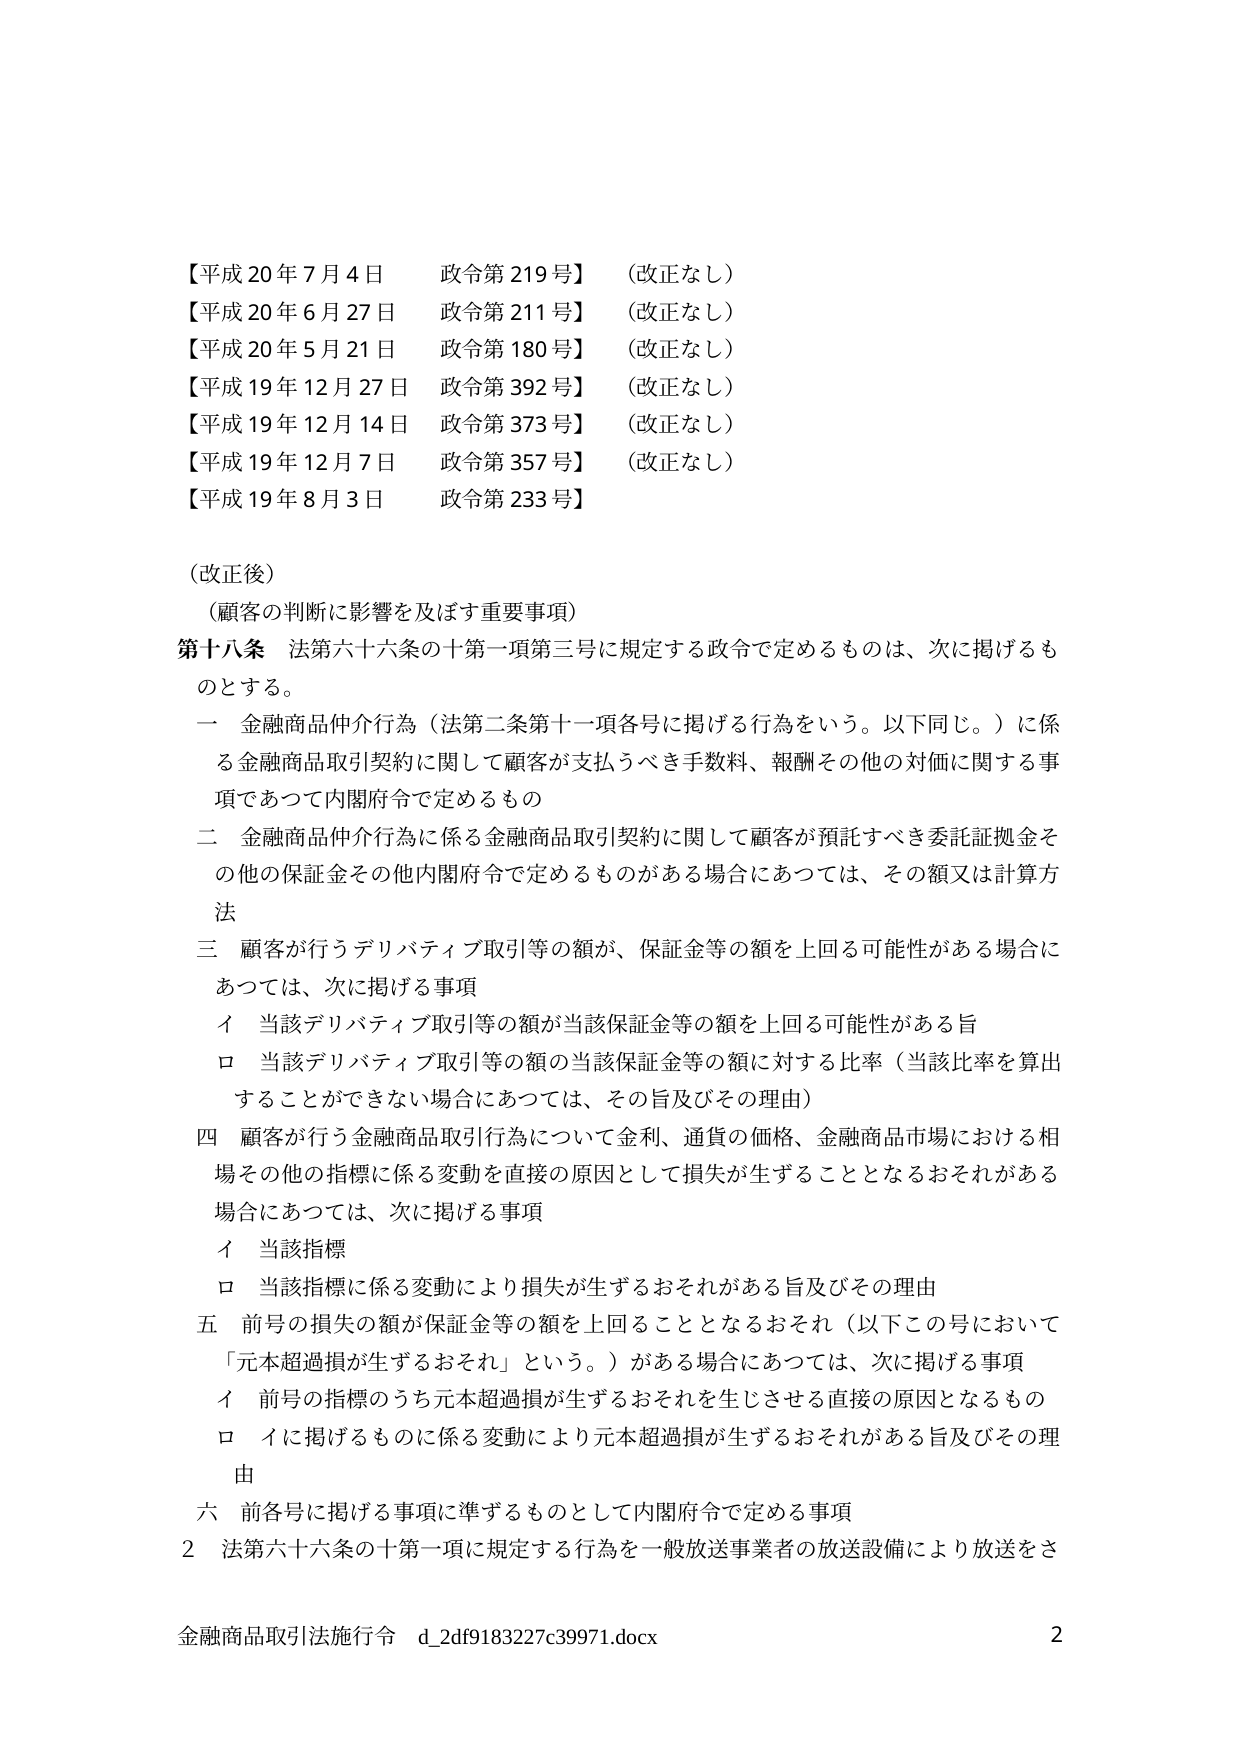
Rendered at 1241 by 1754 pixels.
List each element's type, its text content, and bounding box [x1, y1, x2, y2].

text 【平成20年7月4日 政令第219号】 （改正なし） [177, 254, 1063, 292]
text イ 当該デリバティブ取引等の額が当該保証金等の額を上回る可能性がある旨 [215, 1004, 1063, 1042]
text 【平成20年6月27日 政令第211号】 （改正なし） [177, 292, 1063, 329]
text イ 当該指標 [215, 1229, 1063, 1267]
text 四 顧客が行う金融商品取引行為について金利、通貨の価格、金融商品市場における相場その他の指標に係る変動を直接の原因として損失が生ずることとなるおそれがある場合にあつては、次に掲げる事項 [196, 1117, 1063, 1229]
text 六 前各号に掲げる事項に準ずるものとして内閣府令で定める事項 [196, 1492, 1063, 1529]
text （改正後） [177, 554, 1063, 592]
text （顧客の判断に影響を及ぼす重要事項） [196, 592, 1063, 629]
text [177, 1529, 1063, 1567]
text 第十八条 法第六十六条の十第一項第三号に規定する政令で定めるものは、次に掲げるものとする。 [177, 629, 1063, 704]
text 【平成19年12月27日 政令第392号】 （改正なし） [177, 367, 1063, 404]
text 一 金融商品仲介行為（法第二条第十一項各号に掲げる行為をいう。以下同じ。）に係る金融商品取引契約に関して顧客が支払うべき手数料、報酬その他の対価に関する事項であつて内閣府令で定めるもの [196, 704, 1063, 817]
text ロ 当該デリバティブ取引等の額の当該保証金等の額に対する比率（当該比率を算出することができない場合にあつては、その旨及びその理由） [215, 1042, 1063, 1117]
text 二 金融商品仲介行為に係る金融商品取引契約に関して顧客が預託すべき委託証拠金その他の保証金その他内閣府令で定めるものがある場合にあつては、その額又は計算方法 [196, 817, 1063, 929]
text 【平成20年5月21日 政令第180号】 （改正なし） [177, 329, 1063, 367]
text 【平成19年12月14日 政令第373号】 （改正なし） [177, 404, 1063, 442]
text ロ 当該指標に係る変動により損失が生ずるおそれがある旨及びその理由 [215, 1267, 1063, 1304]
text 【平成19年12月7日 政令第357号】 （改正なし） [177, 442, 1063, 479]
text イ 前号の指標のうち元本超過損が生ずるおそれを生じさせる直接の原因となるもの [215, 1379, 1063, 1417]
text ロ イに掲げるものに係る変動により元本超過損が生ずるおそれがある旨及びその理由 [215, 1417, 1063, 1492]
text 三 顧客が行うデリバティブ取引等の額が、保証金等の額を上回る可能性がある場合にあつては、次に掲げる事項 [196, 929, 1063, 1004]
text 【平成19年8月3日 政令第233号】 [177, 479, 1063, 517]
text 五 前号の損失の額が保証金等の額を上回ることとなるおそれ（以下この号において「元本超過損が生ずるおそれ」という。）がある場合にあつては、次に掲げる事項 [196, 1304, 1063, 1379]
